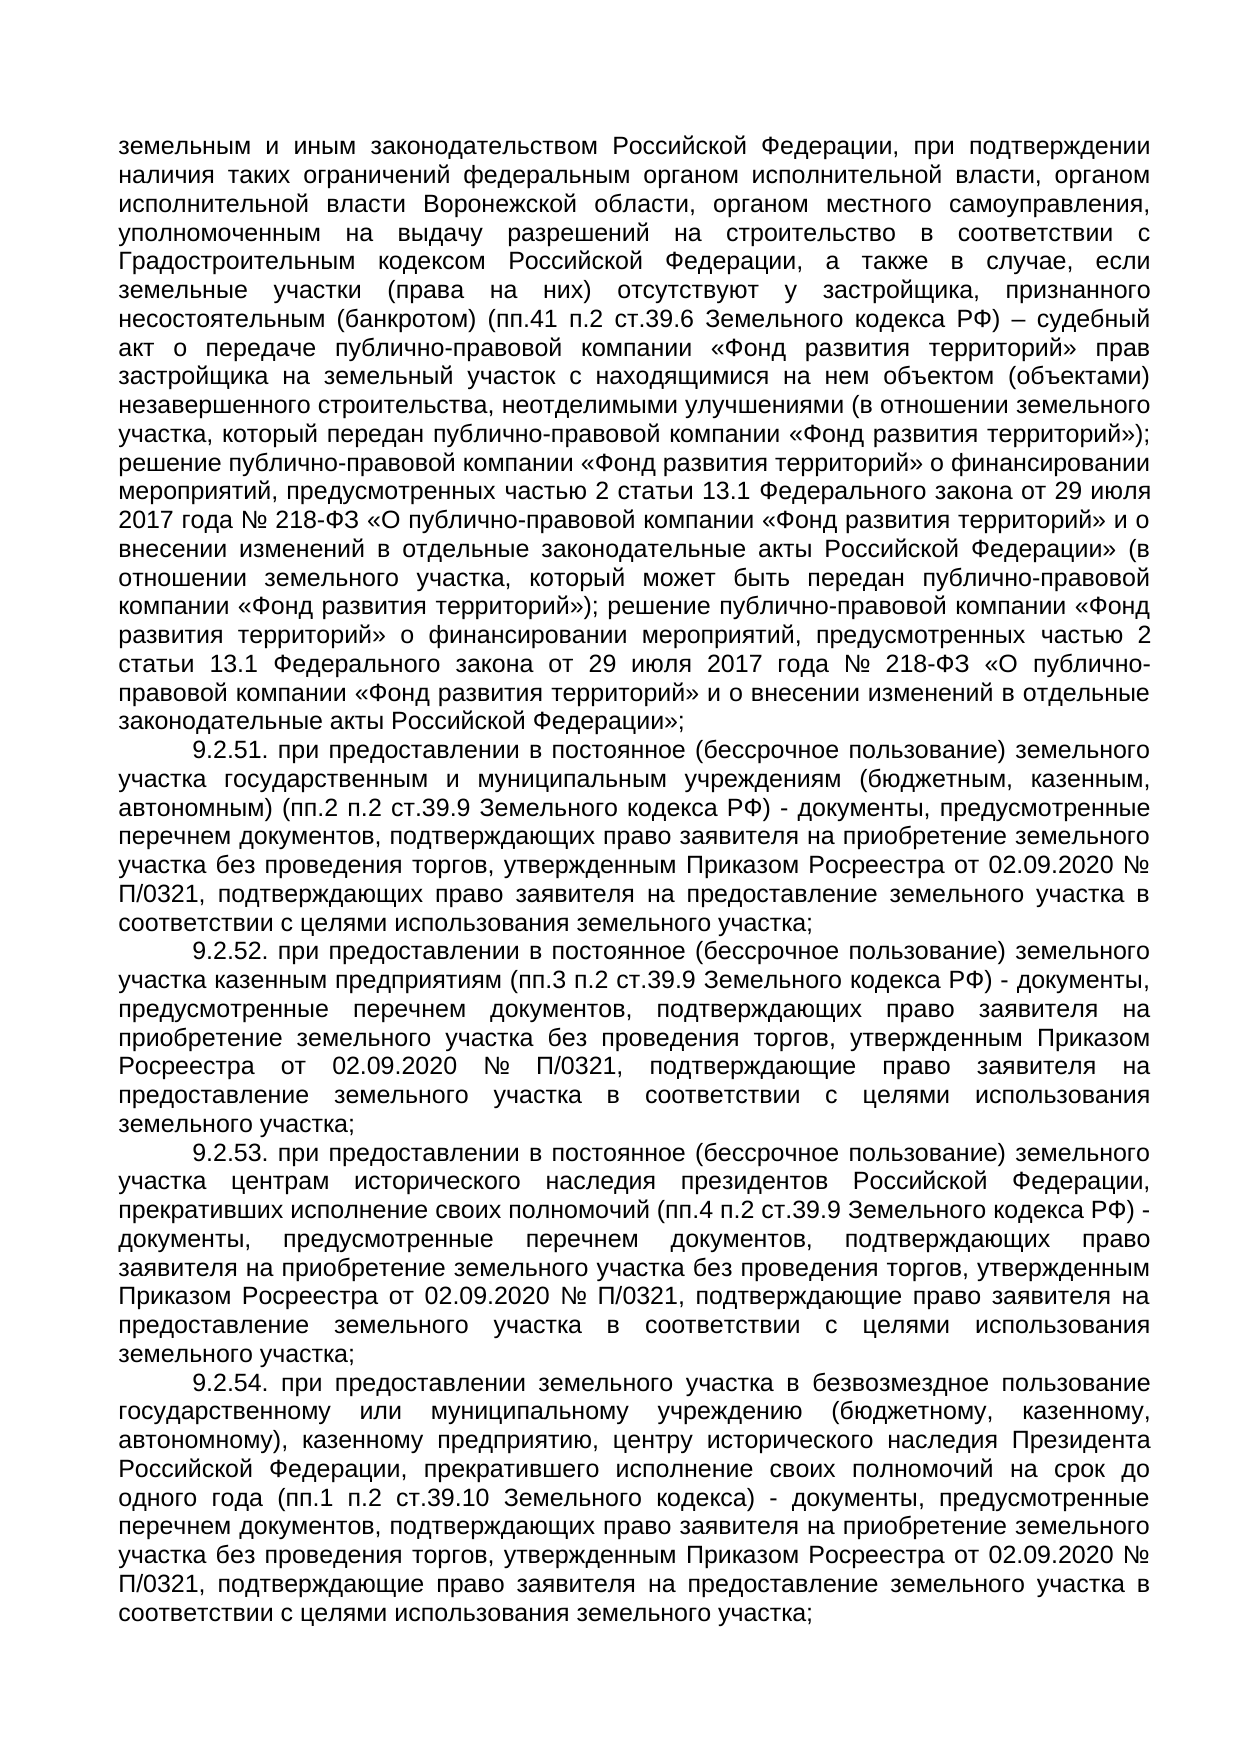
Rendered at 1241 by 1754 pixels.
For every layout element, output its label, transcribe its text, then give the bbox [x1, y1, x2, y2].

text 9.2.52. при предоставлении в постоянное (бессрочное пользование) земельного участка казенным предприятиям (пп.3 п.2 ст.39.9 Земельного кодекса РФ) - документы, предусмотренные перечнем документов, подтверждающих право заявителя на приобретение земельного участка без проведения торгов, утвержденным Приказом Росреестра от 02.09.2020 № П/0321, подтверждающие право заявителя на предоставление земельного участка в соответствии с целями использования земельного участка; [118, 936, 1152, 1138]
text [118, 131, 1152, 735]
text 9.2.53. при предоставлении в постоянное (бессрочное пользование) земельного участка центрам исторического наследия президентов Российской Федерации, прекративших исполнение своих полномочий (пп.4 п.2 ст.39.9 Земельного кодекса РФ) - документы, предусмотренные перечнем документов, подтверждающих право заявителя на приобретение земельного участка без проведения торгов, утвержденным Приказом Росреестра от 02.09.2020 № П/0321, подтверждающие право заявителя на предоставление земельного участка в соответствии с целями использования земельного участка; [118, 1138, 1152, 1368]
text 9.2.51. при предоставлении в постоянное (бессрочное пользование) земельного участка государственным и муниципальным учреждениям (бюджетным, казенным, автономным) (пп.2 п.2 ст.39.9 Земельного кодекса РФ) - документы, предусмотренные перечнем документов, подтверждающих право заявителя на приобретение земельного участка без проведения торгов, утвержденным Приказом Росреестра от 02.09.2020 № П/0321, подтверждающих право заявителя на предоставление земельного участка в соответствии с целями использования земельного участка; [118, 735, 1152, 936]
text 9.2.54. при предоставлении земельного участка в безвозмездное пользование государственному или муниципальному учреждению (бюджетному, казенному, автономному), казенному предприятию, центру исторического наследия Президента Российской Федерации, прекратившего исполнение своих полномочий на срок до одного года (пп.1 п.2 ст.39.10 Земельного кодекса) - документы, предусмотренные перечнем документов, подтверждающих право заявителя на приобретение земельного участка без проведения торгов, утвержденным Приказом Росреестра от 02.09.2020 № П/0321, подтверждающие право заявителя на предоставление земельного участка в соответствии с целями использования земельного участка; [118, 1368, 1152, 1626]
